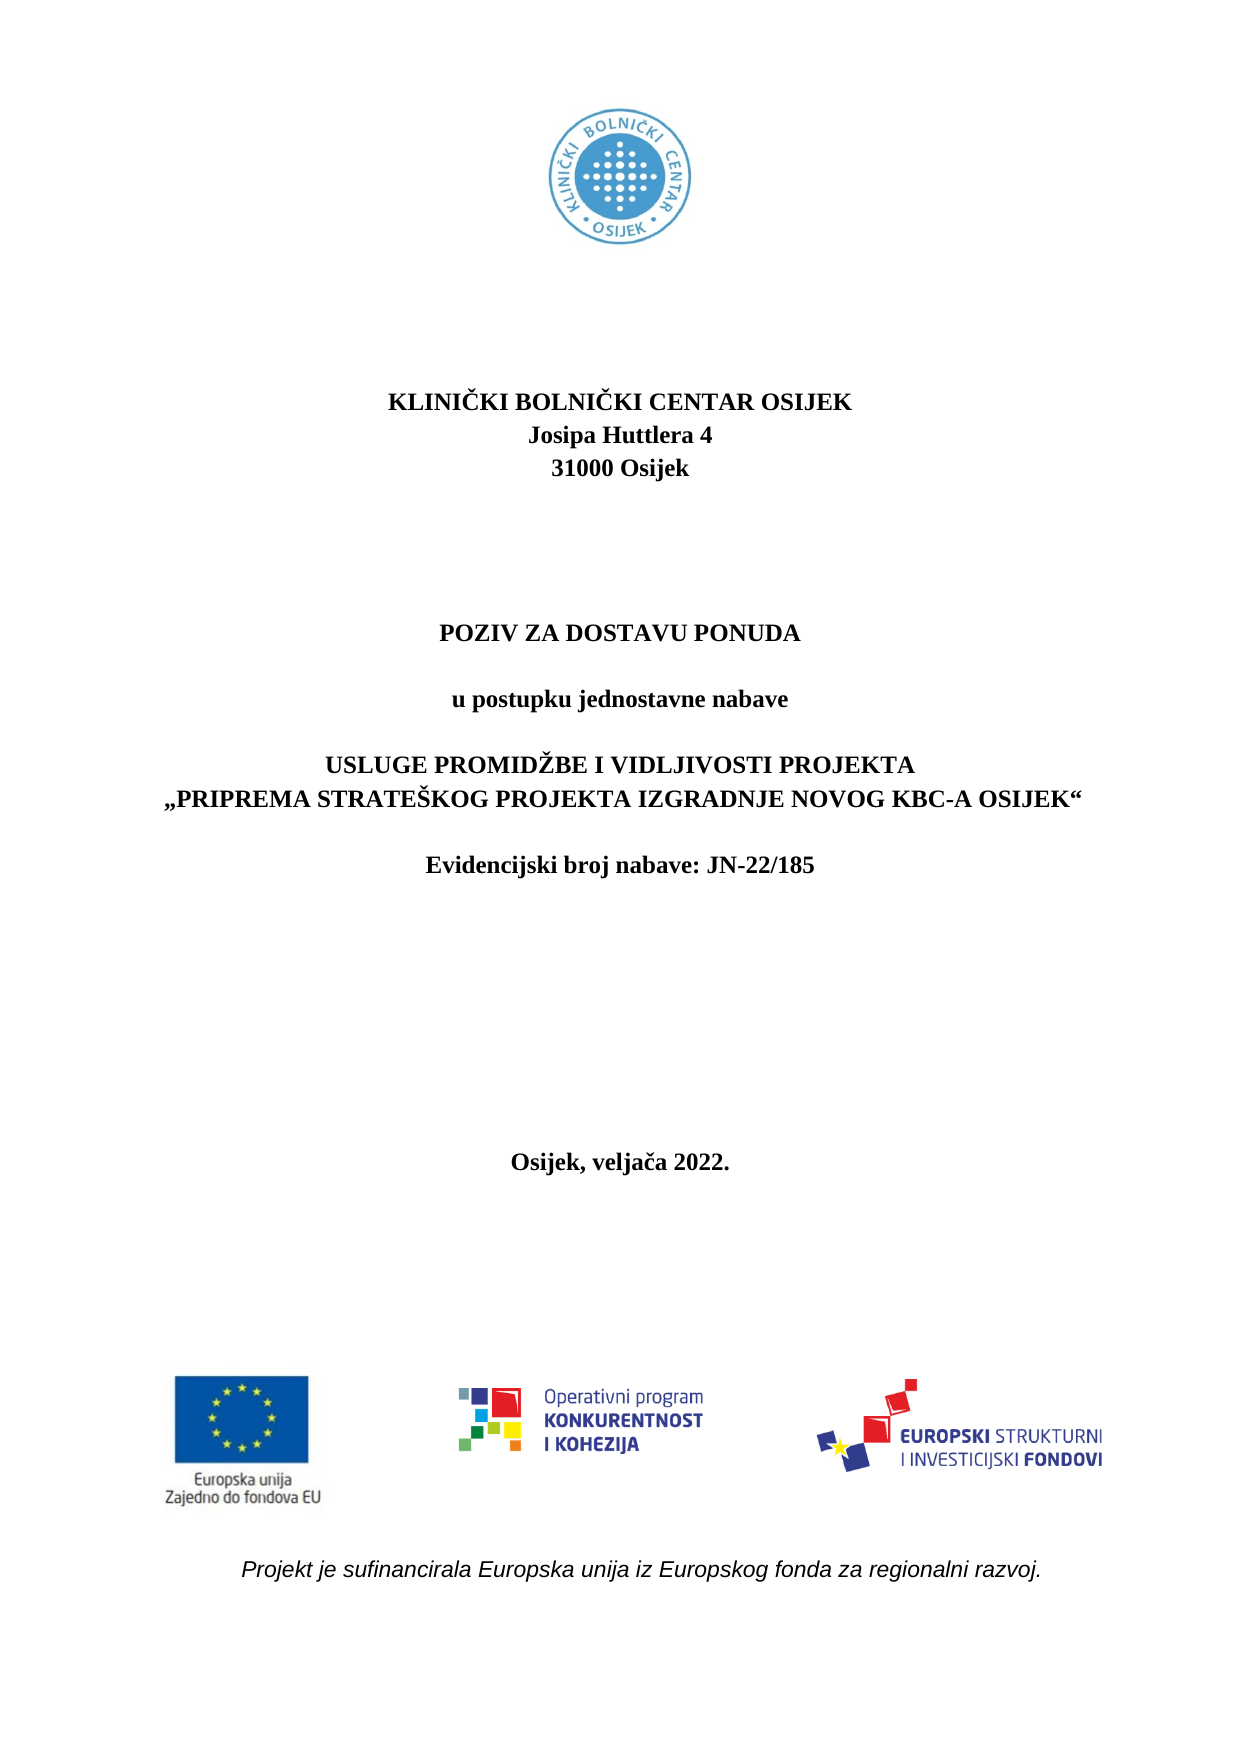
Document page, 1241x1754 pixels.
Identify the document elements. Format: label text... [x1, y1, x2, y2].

picture [458, 1388, 703, 1454]
text Evidencijski broj nabave: JN-22/185 [148, 850, 1093, 878]
text 31000 Osijek [148, 453, 1093, 482]
picture [147, 1351, 348, 1523]
text u postupku jednostavne nabave [148, 684, 1093, 713]
text KLINIČKI BOLNIČKI CENTAR OSIJEK [148, 387, 1093, 416]
text USLUGE PROMIDŽBE I VIDLJIVOSTI PROJEKTA [148, 751, 1093, 779]
text POZIV ZA DOSTAVU PONUDA [148, 618, 1093, 647]
picture [535, 88, 705, 263]
text Osijek, veljača 2022. [148, 1147, 1093, 1176]
picture [816, 1379, 1102, 1472]
text „PRIPREMA STRATEŠKOG PROJEKTA IZGRADNJE NOVOG KBC-A OSIJEK“ [148, 784, 1093, 812]
text Josipa Huttlera 4 [148, 420, 1093, 449]
